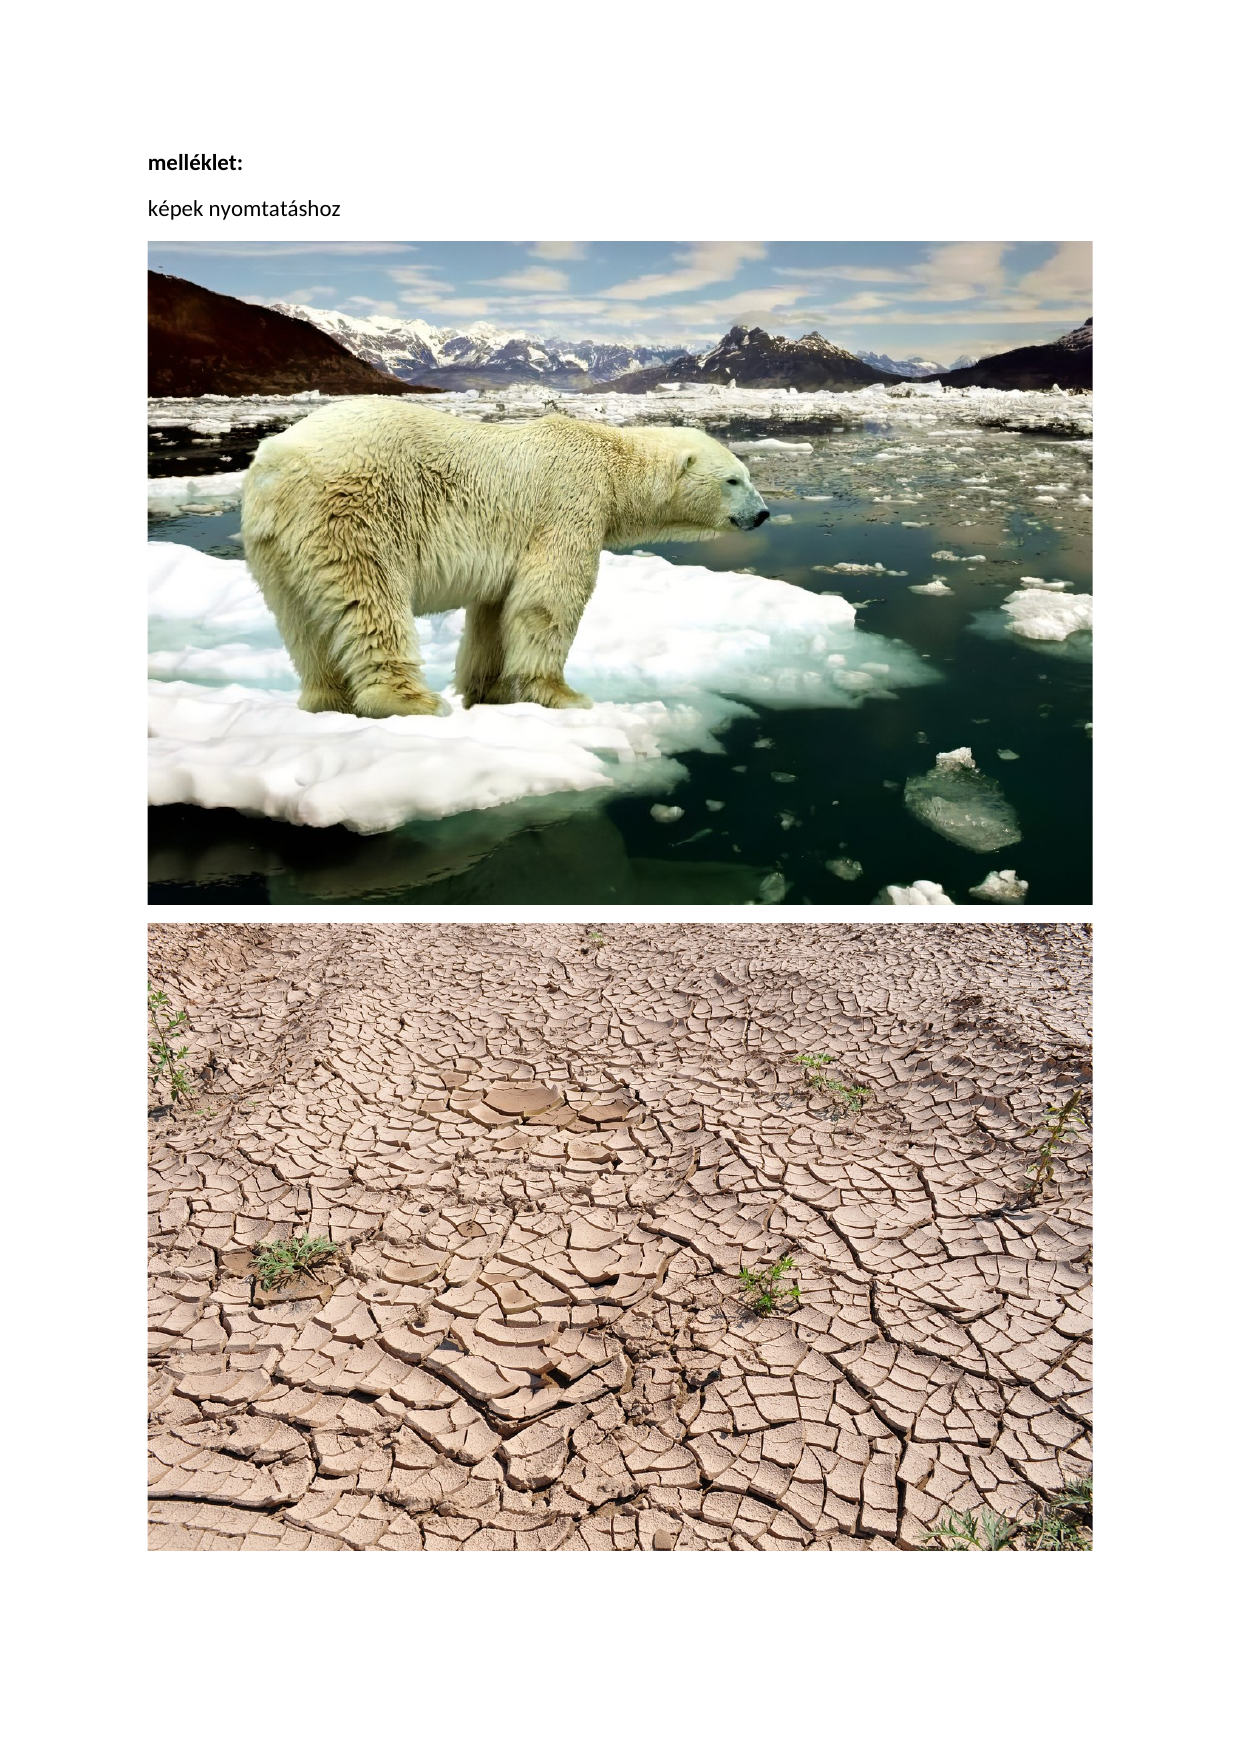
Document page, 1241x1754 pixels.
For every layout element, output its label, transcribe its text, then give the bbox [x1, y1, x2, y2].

text képek nyomtatáshoz [148, 194, 1093, 222]
text melléklet: [148, 148, 1093, 176]
picture [147, 923, 1093, 1551]
